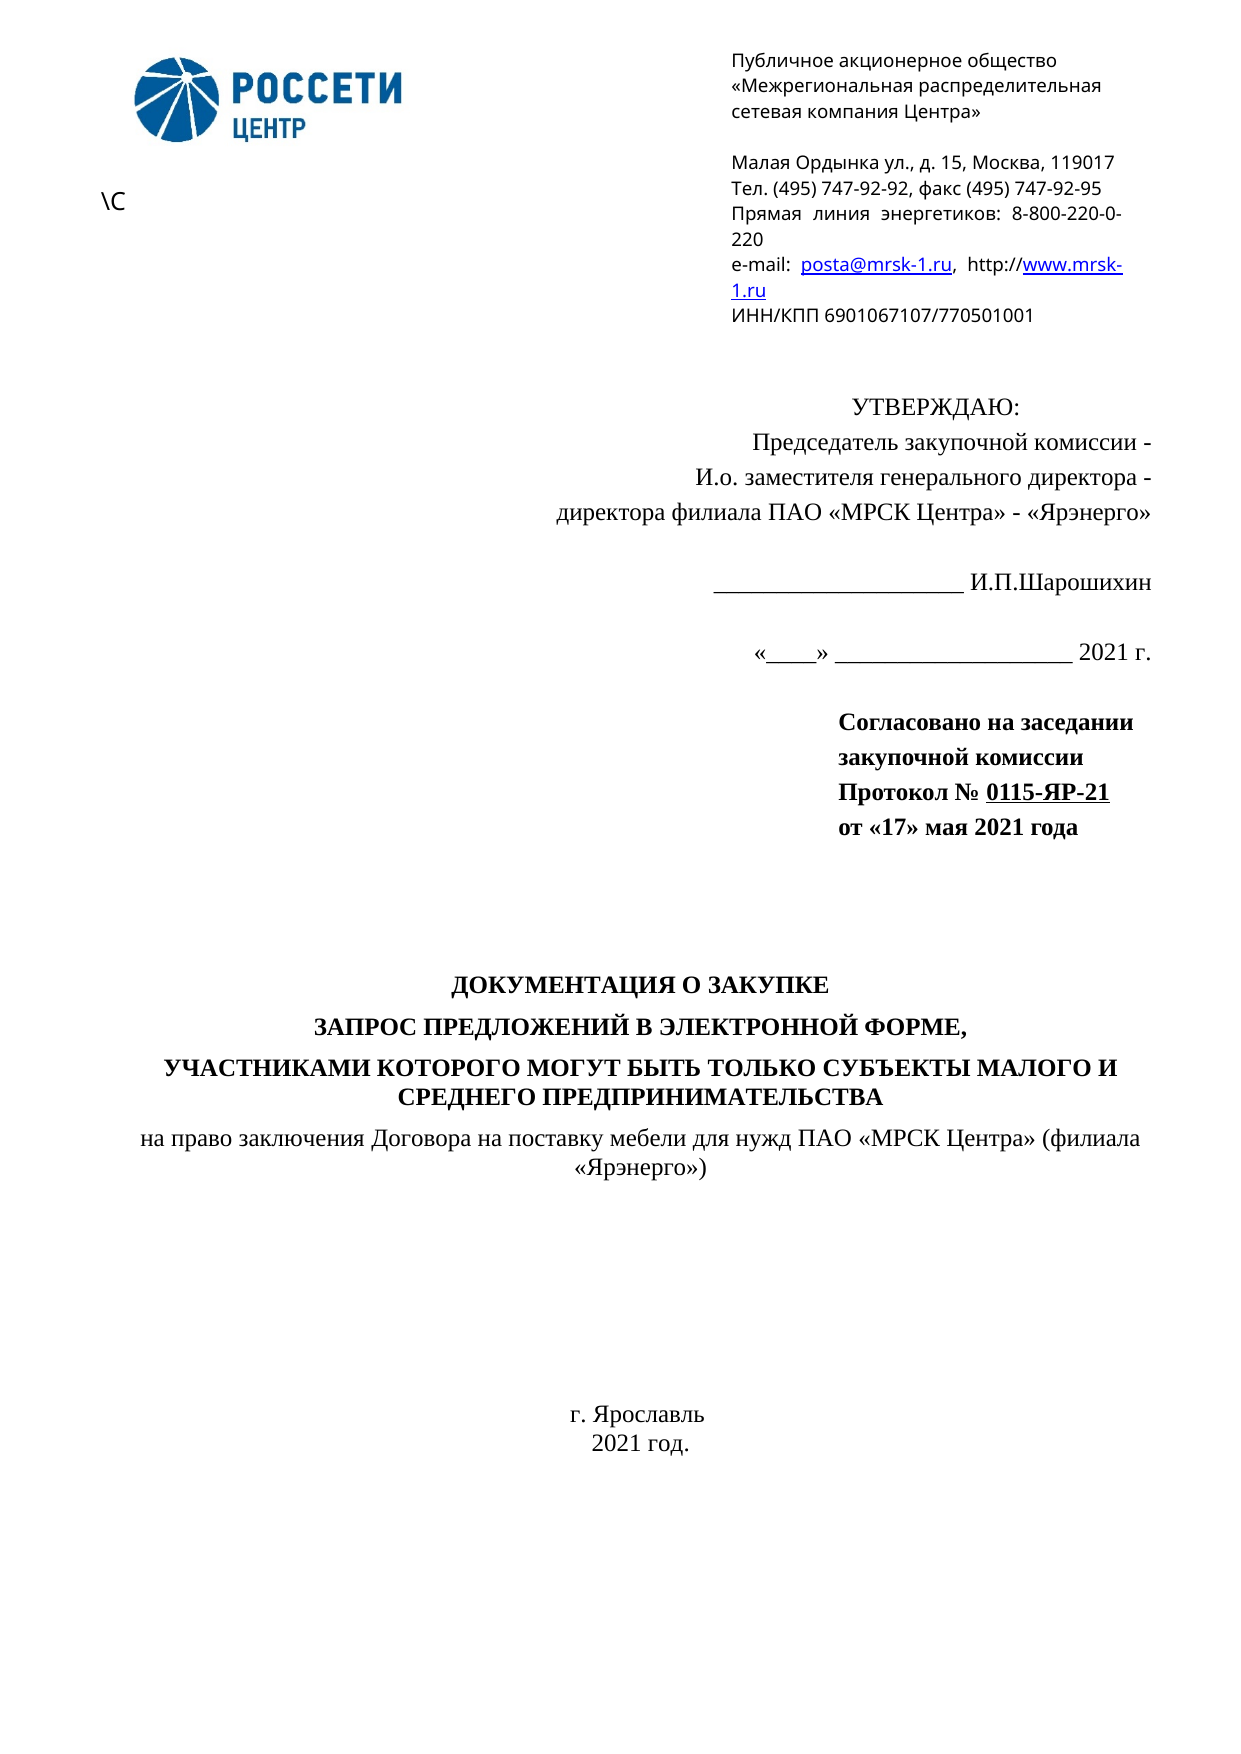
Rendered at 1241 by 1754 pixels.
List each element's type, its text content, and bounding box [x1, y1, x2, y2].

text Председатель закупочной комиссии - [129, 427, 1151, 456]
text УЧАСТНИКАМИ КОТОРОГО МОГУТ БЫТЬ ТОЛЬКО СУБЪЕКТЫ МАЛОГО И СРЕДНЕГО ПРЕДПРИНИМАТЕЛЬСТВА [129, 1053, 1151, 1111]
text от «17» мая 2021 года [838, 812, 1151, 841]
text И.о. заместителя генерального директора - [129, 462, 1151, 491]
text ____________________ И.П.Шарошихин [129, 567, 1151, 596]
text ДОКУМЕНТАЦИЯ О ЗАКУПКЕ [129, 971, 1151, 999]
text на право заключения Договора на поставку мебели для нужд ПАО «МРСК Центра» (филиала «Ярэнерго») [129, 1123, 1151, 1181]
text Согласовано на заседании [838, 707, 1151, 736]
text УТВЕРЖДАЮ: [720, 392, 1151, 421]
text г. Ярославль 2021 год. [129, 1399, 1151, 1457]
text закупочной комиссии [838, 742, 1151, 771]
table_header \С [129, 47, 720, 334]
text директора филиала ПАО «МРСК Центра» - «Ярэнерго» [129, 497, 1151, 526]
text ЗАПРОС ПРЕДЛОЖЕНИЙ В ЭЛЕКТРОННОЙ ФОРМЕ, [129, 1012, 1151, 1041]
text «____» ___________________ 2021 г. [720, 637, 1151, 666]
text Протокол № 0115-ЯР-21 [838, 777, 1151, 806]
table_header Публичное акционерное общество «Межрегиональная распределительная сетевая компания Центра» Малая Ордынка ул., д. 15, Москва, 119017 Тел. (495) 747-92-92, факс (495) 747-92-95 Прямая линия энергетиков: 8-800-220-0-220 e-mail: posta@mrsk-1.ru, http://www.mrsk-1.ru ИНН/КПП 6901067107/770501001 [720, 47, 1133, 334]
